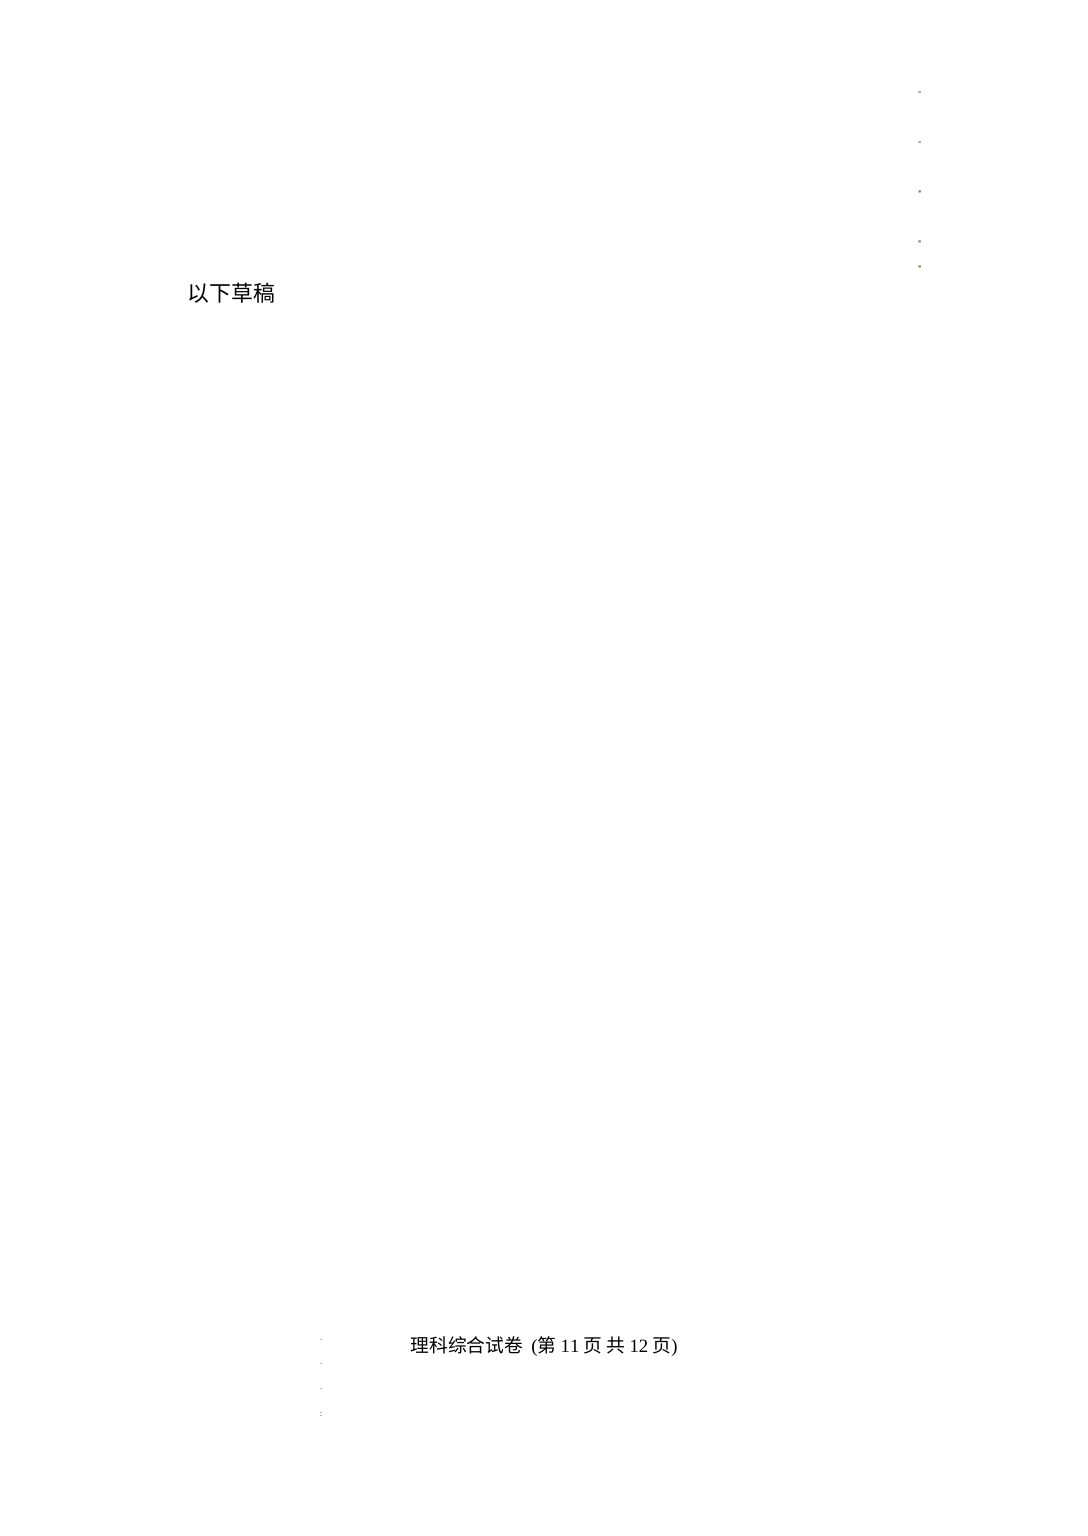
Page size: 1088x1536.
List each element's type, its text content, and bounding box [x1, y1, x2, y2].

text 以下草稿 [187, 276, 900, 307]
